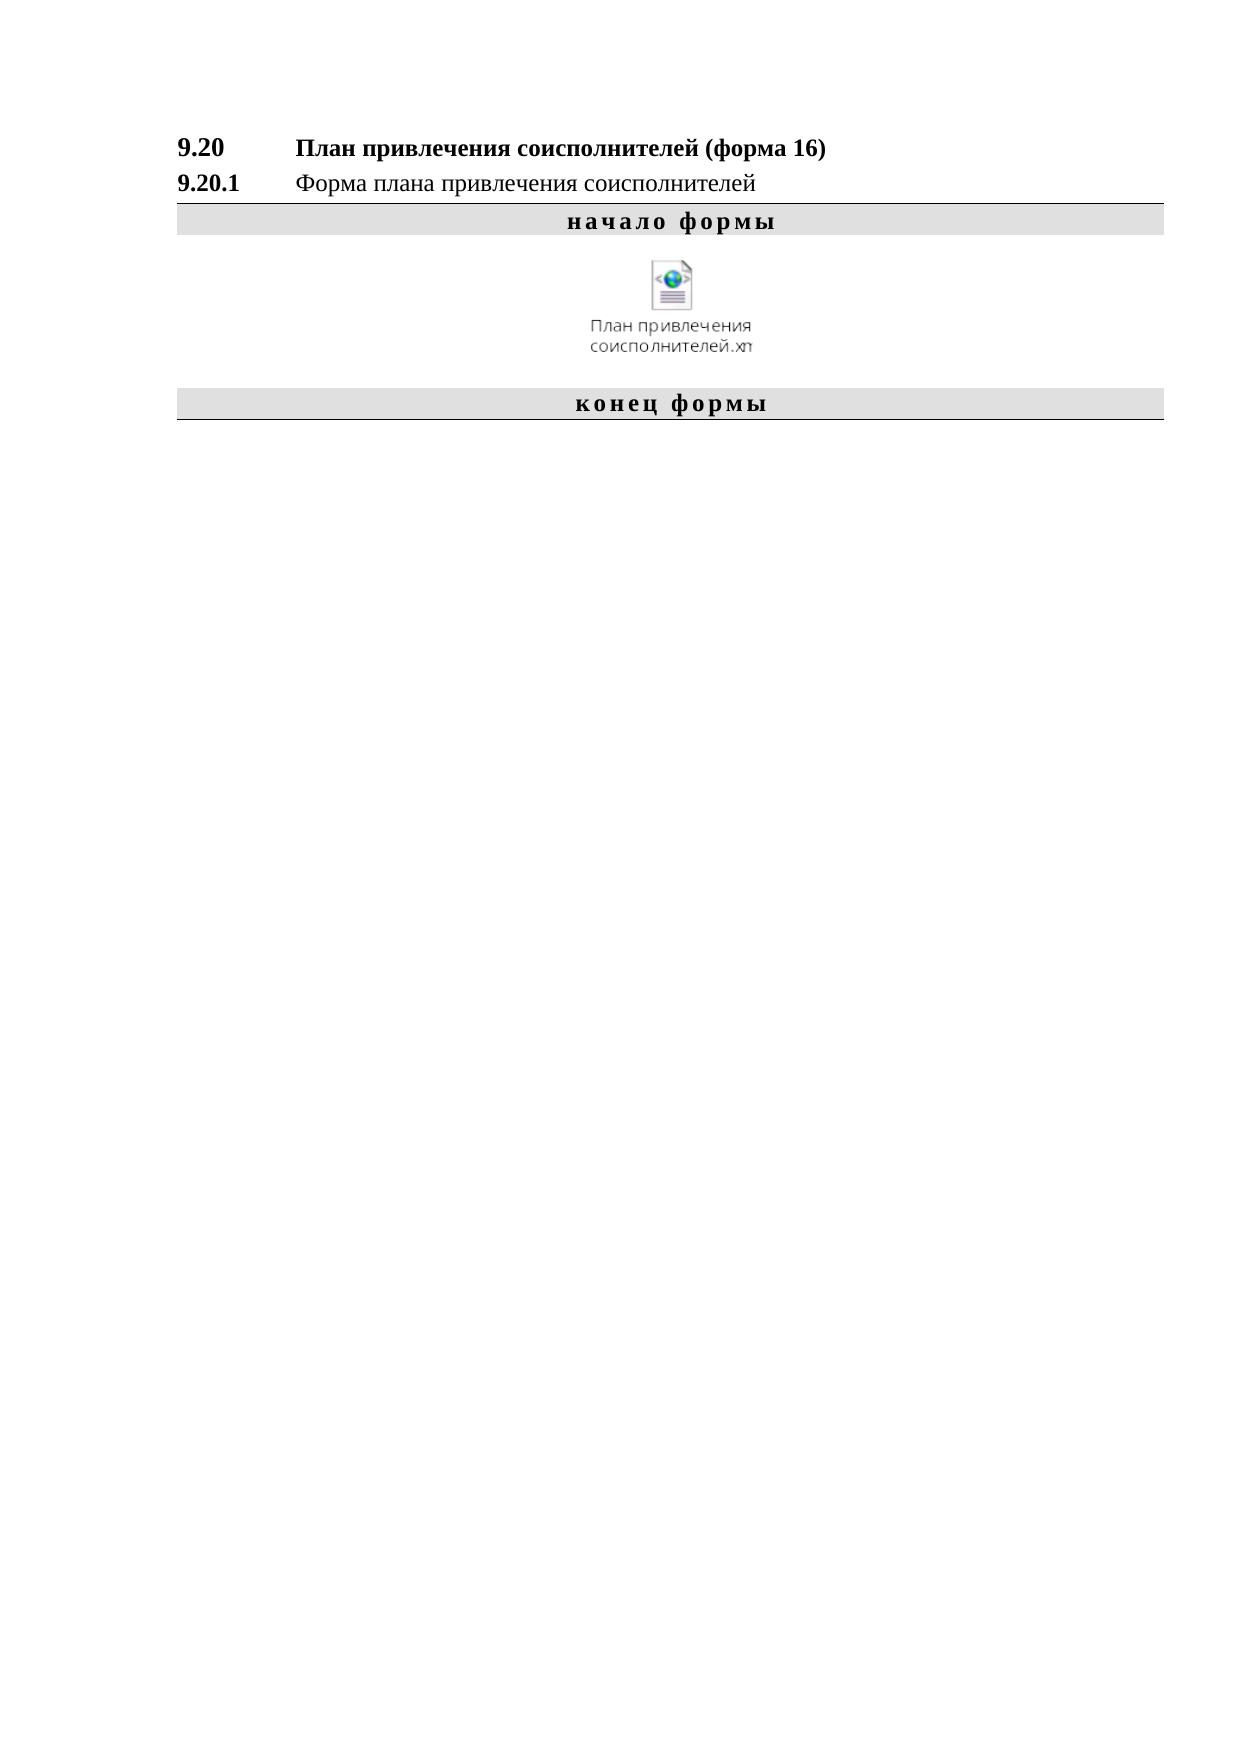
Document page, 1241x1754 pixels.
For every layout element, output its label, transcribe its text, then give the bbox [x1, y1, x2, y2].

list Форма плана привлечения соисполнителей [177, 168, 1167, 197]
list План привлечения соисполнителей (форма 16) [177, 131, 1167, 162]
text конец формы [177, 388, 1164, 419]
text начало формы [177, 204, 1164, 235]
